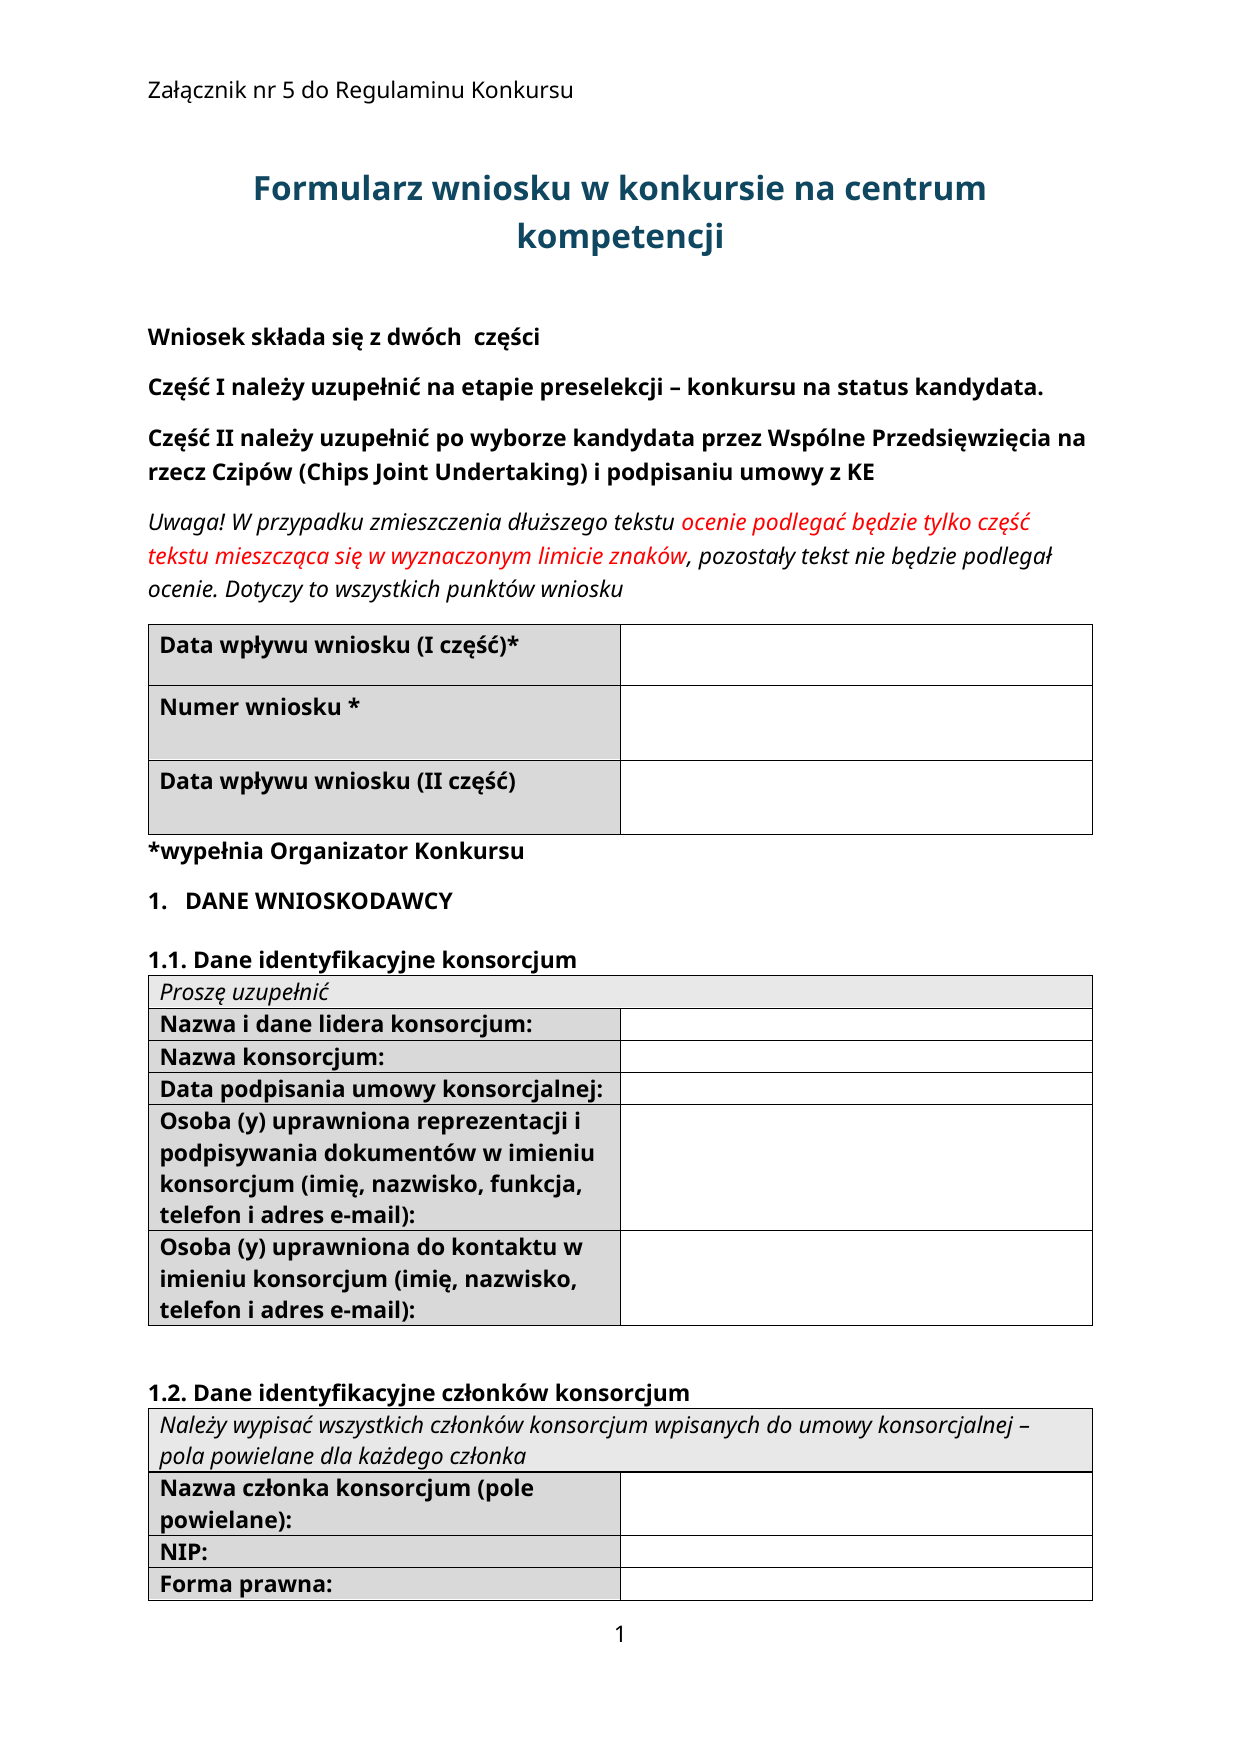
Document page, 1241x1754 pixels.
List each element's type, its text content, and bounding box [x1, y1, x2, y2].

table_header Proszę uzupełnić [149, 976, 1092, 1007]
table_cell Nazwa i dane lidera konsorcjum: [149, 1009, 620, 1040]
list Dane identyfikacyjne konsorcjum [148, 944, 1093, 975]
table_cell NIP: [149, 1536, 620, 1567]
list DANE WNIOSKODAWCY [148, 885, 1093, 916]
table_cell [621, 1009, 1092, 1040]
text *wypełnia Organizator Konkursu [148, 835, 1093, 866]
subtitle Formularz wniosku w konkursie na centrum kompetencji [148, 164, 1093, 259]
table_header Należy wypisać wszystkich członków konsorcjum wpisanych do umowy konsorcjalnej – pola powielane dla każdego członka [149, 1409, 1092, 1471]
table_cell Numer wniosku * [149, 686, 620, 759]
table_cell Data podpisania umowy konsorcjalnej: [149, 1073, 620, 1104]
table_cell [621, 1105, 1092, 1230]
table_cell [621, 1231, 1092, 1325]
table_cell [621, 1041, 1092, 1072]
table_cell Data wpływu wniosku (II część) [149, 761, 620, 834]
table_cell [621, 1073, 1092, 1104]
table_cell Nazwa konsorcjum: [149, 1041, 620, 1072]
table_header Data wpływu wniosku (I część)* [149, 625, 620, 685]
table_cell Nazwa członka konsorcjum (pole powielane): [149, 1473, 620, 1535]
table_cell Osoba (y) uprawniona reprezentacji i podpisywania dokumentów w imieniu konsorcjum (imię, nazwisko, funkcja, telefon i adres e-mail): [149, 1105, 620, 1230]
table_cell [621, 1473, 1092, 1535]
text Część II należy uzupełnić po wyborze kandydata przez Wspólne Przedsięwzięcia na rzecz Czipów (Chips Joint Undertaking) i podpisaniu umowy z KE [148, 422, 1093, 487]
table_cell Forma prawna: [149, 1568, 620, 1599]
table_cell Osoba (y) uprawniona do kontaktu w imieniu konsorcjum (imię, nazwisko, telefon i adres e-mail): [149, 1231, 620, 1325]
table_cell [621, 761, 1092, 834]
text Część I należy uzupełnić na etapie preselekcji – konkursu na status kandydata. [148, 371, 1093, 403]
text Wniosek składa się z dwóch części [148, 321, 1093, 352]
table_cell [621, 1536, 1092, 1567]
text Uwaga! W przypadku zmieszczenia dłuższego tekstu ocenie podlegać będzie tylko część tekstu mieszcząca się w wyznaczonym limicie znaków, pozostały tekst nie będzie podlegał ocenie. Dotyczy to wszystkich punktów wniosku [148, 506, 1093, 605]
table_cell [621, 1568, 1092, 1599]
table_header [621, 625, 1092, 685]
table_cell [621, 686, 1092, 759]
list Dane identyfikacyjne członków konsorcjum [148, 1377, 1093, 1408]
